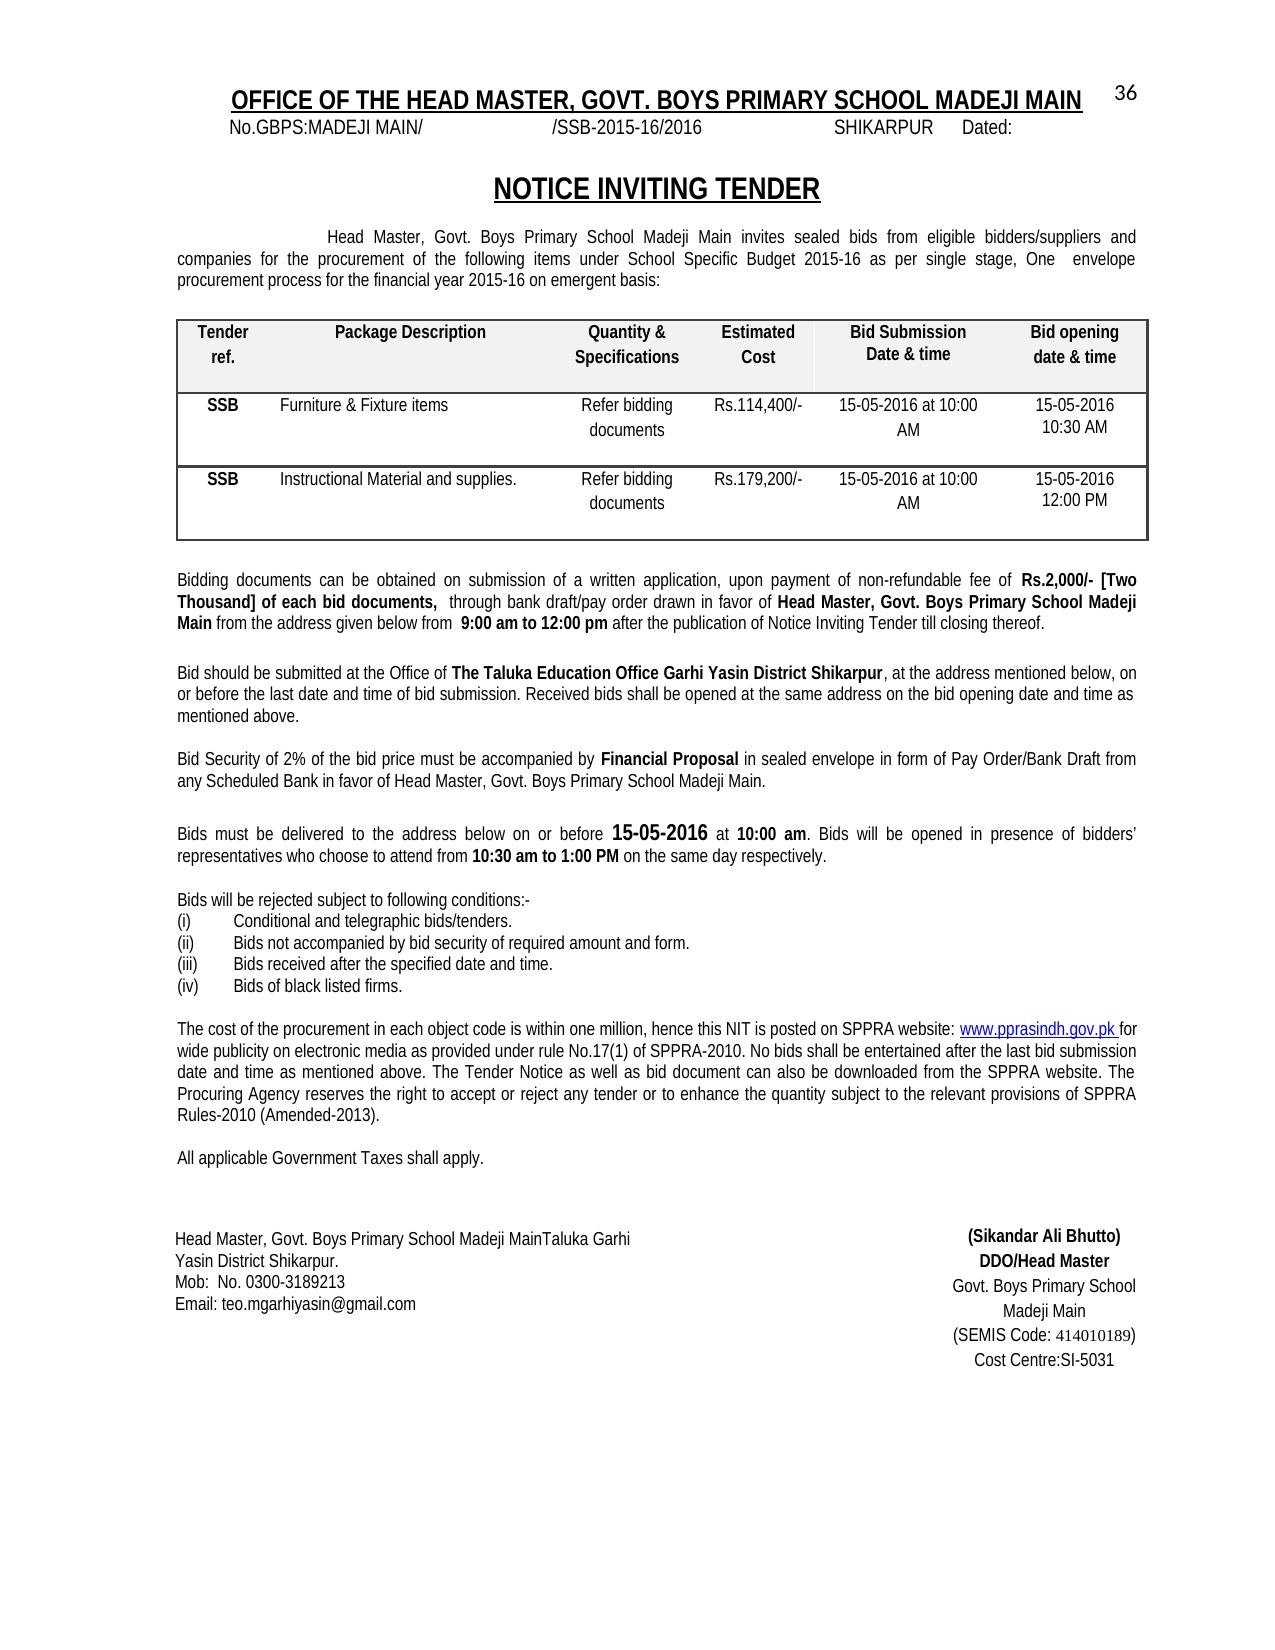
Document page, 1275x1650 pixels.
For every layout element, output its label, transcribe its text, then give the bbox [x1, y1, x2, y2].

text NOTICE INVITING TENDER [177, 170, 1137, 206]
table_header Package Description [269, 321, 552, 392]
table_header Tender ref. [178, 321, 269, 392]
text Head Master, Govt. Boys Primary School Madeji Main invites sealed bids from eligible bidders/suppliers and companies for the procurement of the following items under School Specific Budget 2015-16 as per single stage, One envelope procurement process for the financial year 2015-16 on emergent basis: [177, 226, 1137, 291]
table_header Estimated Cost [702, 321, 814, 392]
table_header Bid Submission Date & time [815, 321, 1002, 392]
text Bids will be rejected subject to following conditions:- [177, 888, 1137, 910]
text The cost of the procurement in each object code is within one million, hence this NIT is posted on SPPRA website: www.pprasindh.gov.pk for wide publicity on electronic media as provided under rule No.17(1) of SPPRA-2010. No bids shall be entertained after the last bid submission date and time as mentioned above. The Tender Notice as well as bid document can also be downloaded from the SPPRA website. The Procuring Agency reserves the right to accept or reject any tender or to enhance the quantity subject to the relevant provisions of SPPRA Rules-2010 (Amended-2013). [177, 1018, 1137, 1126]
list Conditional and telegraphic bids/tenders. [177, 910, 1137, 932]
text All applicable Government Taxes shall apply. [177, 1147, 1137, 1169]
table_cell Refer bidding documents [552, 394, 702, 465]
table_cell 15-05-2016 12:00 PM [1002, 468, 1146, 538]
list Bids of black listed firms. [177, 975, 1137, 996]
table_cell 15-05-2016 at 10:00 AM [815, 468, 1002, 538]
text Bids must be delivered to the address below on or before 15-05-2016 at 10:00 am. Bids will be opened in presence of bidders’ representatives who choose to attend from 10:30 am to 1:00 PM on the same day respectively. [177, 819, 1137, 867]
table_cell Rs.179,200/- [702, 468, 814, 538]
table_cell SSB [178, 468, 269, 538]
table_header Bid opening date & time [1002, 321, 1146, 392]
text Bid Security of 2% of the bid price must be accompanied by Financial Proposal in sealed envelope in form of Pay Order/Bank Draft from any Scheduled Bank in favor of Head Master, Govt. Boys Primary School Madeji Main. [177, 748, 1137, 791]
table_cell 15-05-2016 10:30 AM [1002, 394, 1146, 465]
table_cell Instructional Material and supplies. [269, 468, 552, 538]
table_cell Furniture & Fixture items [269, 394, 552, 465]
table_cell Refer bidding documents [552, 468, 702, 538]
text Bidding documents can be obtained on submission of a written application, upon payment of non-refundable fee of Rs.2,000/- [Two Thousand] of each bid documents, through bank draft/pay order drawn in favor of Head Master, Govt. Boys Primary School Madeji Main from the address given below from 9:00 am to 12:00 pm after the publication of Notice Inviting Tender till closing thereof. [177, 569, 1137, 634]
list Bids received after the specified date and time. [177, 953, 1137, 975]
text OFFICE OF THE HEAD MASTER, GOVT. BOYS PRIMARY SCHOOL MADEJI MAIN [177, 84, 1137, 115]
table_header Quantity & Specifications [552, 321, 702, 392]
text No.GBPS:MADEJI MAIN/ /SSB-2015-16/2016 SHIKARPUR Dated: [177, 115, 1137, 139]
table_cell SSB [178, 394, 269, 465]
table_cell 15-05-2016 at 10:00 AM [815, 394, 1002, 465]
text Bid should be submitted at the Office of The Taluka Education Office Garhi Yasin District Shikarpur, at the address mentioned below, on or before the last date and time of bid submission. Received bids shall be opened at the same address on the bid opening date and time as mentioned above. [177, 662, 1137, 726]
list Bids not accompanied by bid security of required amount and form. [177, 932, 1137, 953]
table_cell Rs.114,400/- [702, 394, 814, 465]
